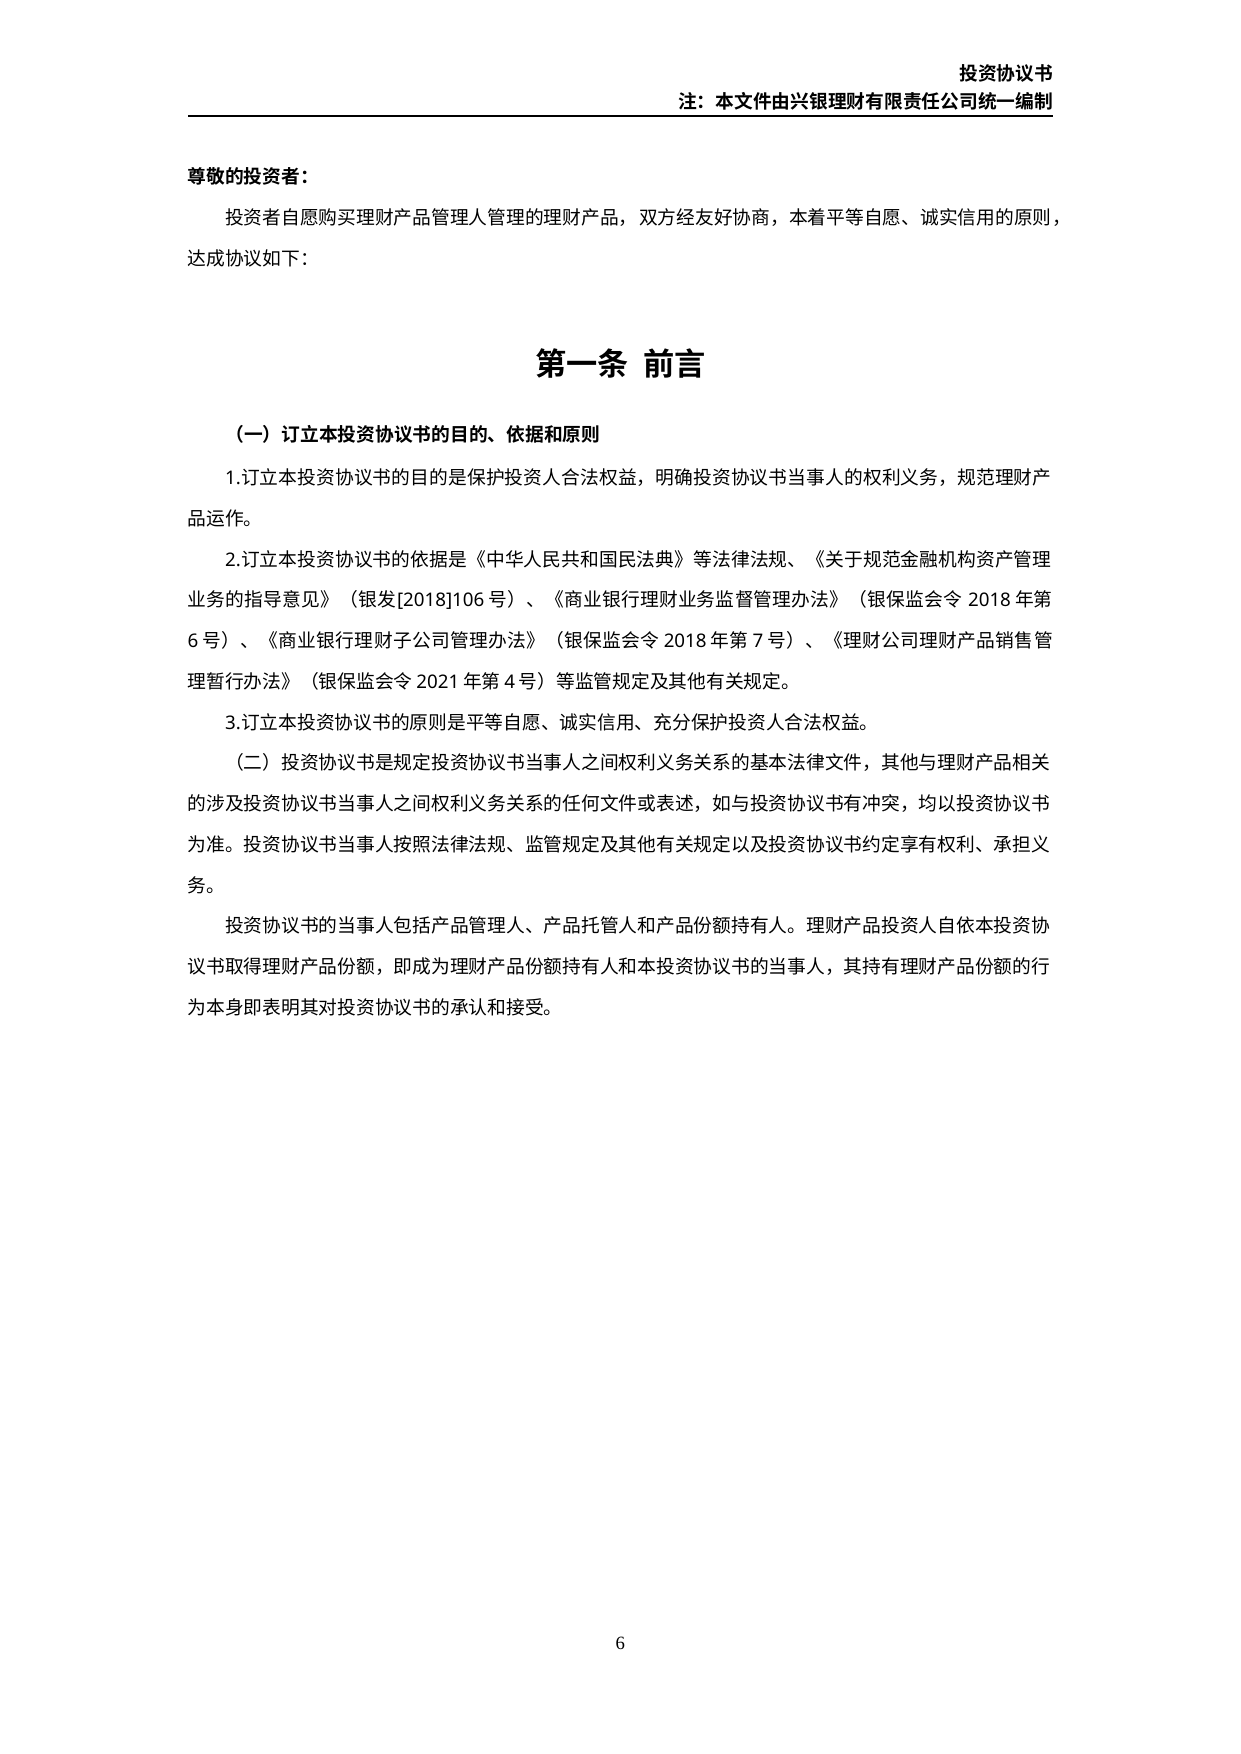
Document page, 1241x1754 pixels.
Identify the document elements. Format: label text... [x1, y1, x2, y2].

text 2.订立本投资协议书的依据是《中华人民共和国民法典》等法律法规、《关于规范金融机构资产管理业务的指导意见》（银发[2018]106号）、《商业银行理财业务监督管理办法》（银保监会令2018年第6号）、《商业银行理财子公司管理办法》（银保监会令2018年第7号）、《理财公司理财产品销售管理暂行办法》（银保监会令2021年第4号）等监管规定及其他有关规定。 [187, 544, 1053, 694]
text 投资者自愿购买理财产品管理人管理的理财产品，双方经友好协商，本着平等自愿、诚实信用的原则，达成协议如下： [187, 203, 1053, 271]
text 3.订立本投资协议书的原则是平等自愿、诚实信用、充分保护投资人合法权益。 [187, 707, 1053, 734]
text （二）投资协议书是规定投资协议书当事人之间权利义务关系的基本法律文件，其他与理财产品相关的涉及投资协议书当事人之间权利义务关系的任何文件或表述，如与投资协议书有冲突，均以投资协议书为准。投资协议书当事人按照法律法规、监管规定及其他有关规定以及投资协议书约定享有权利、承担义务。 [187, 748, 1053, 897]
text 尊敬的投资者： [187, 162, 1053, 189]
text （一）订立本投资协议书的目的、依据和原则 [187, 417, 1053, 449]
text 投资协议书的当事人包括产品管理人、产品托管人和产品份额持有人。理财产品投资人自依本投资协议书取得理财产品份额，即成为理财产品份额持有人和本投资协议书的当事人，其持有理财产品份额的行为本身即表明其对投资协议书的承认和接受。 [187, 911, 1053, 1019]
subtitle 第一条 前言 [187, 329, 1053, 394]
text 1.订立本投资协议书的目的是保护投资人合法权益，明确投资协议书当事人的权利义务，规范理财产品运作。 [187, 463, 1053, 531]
